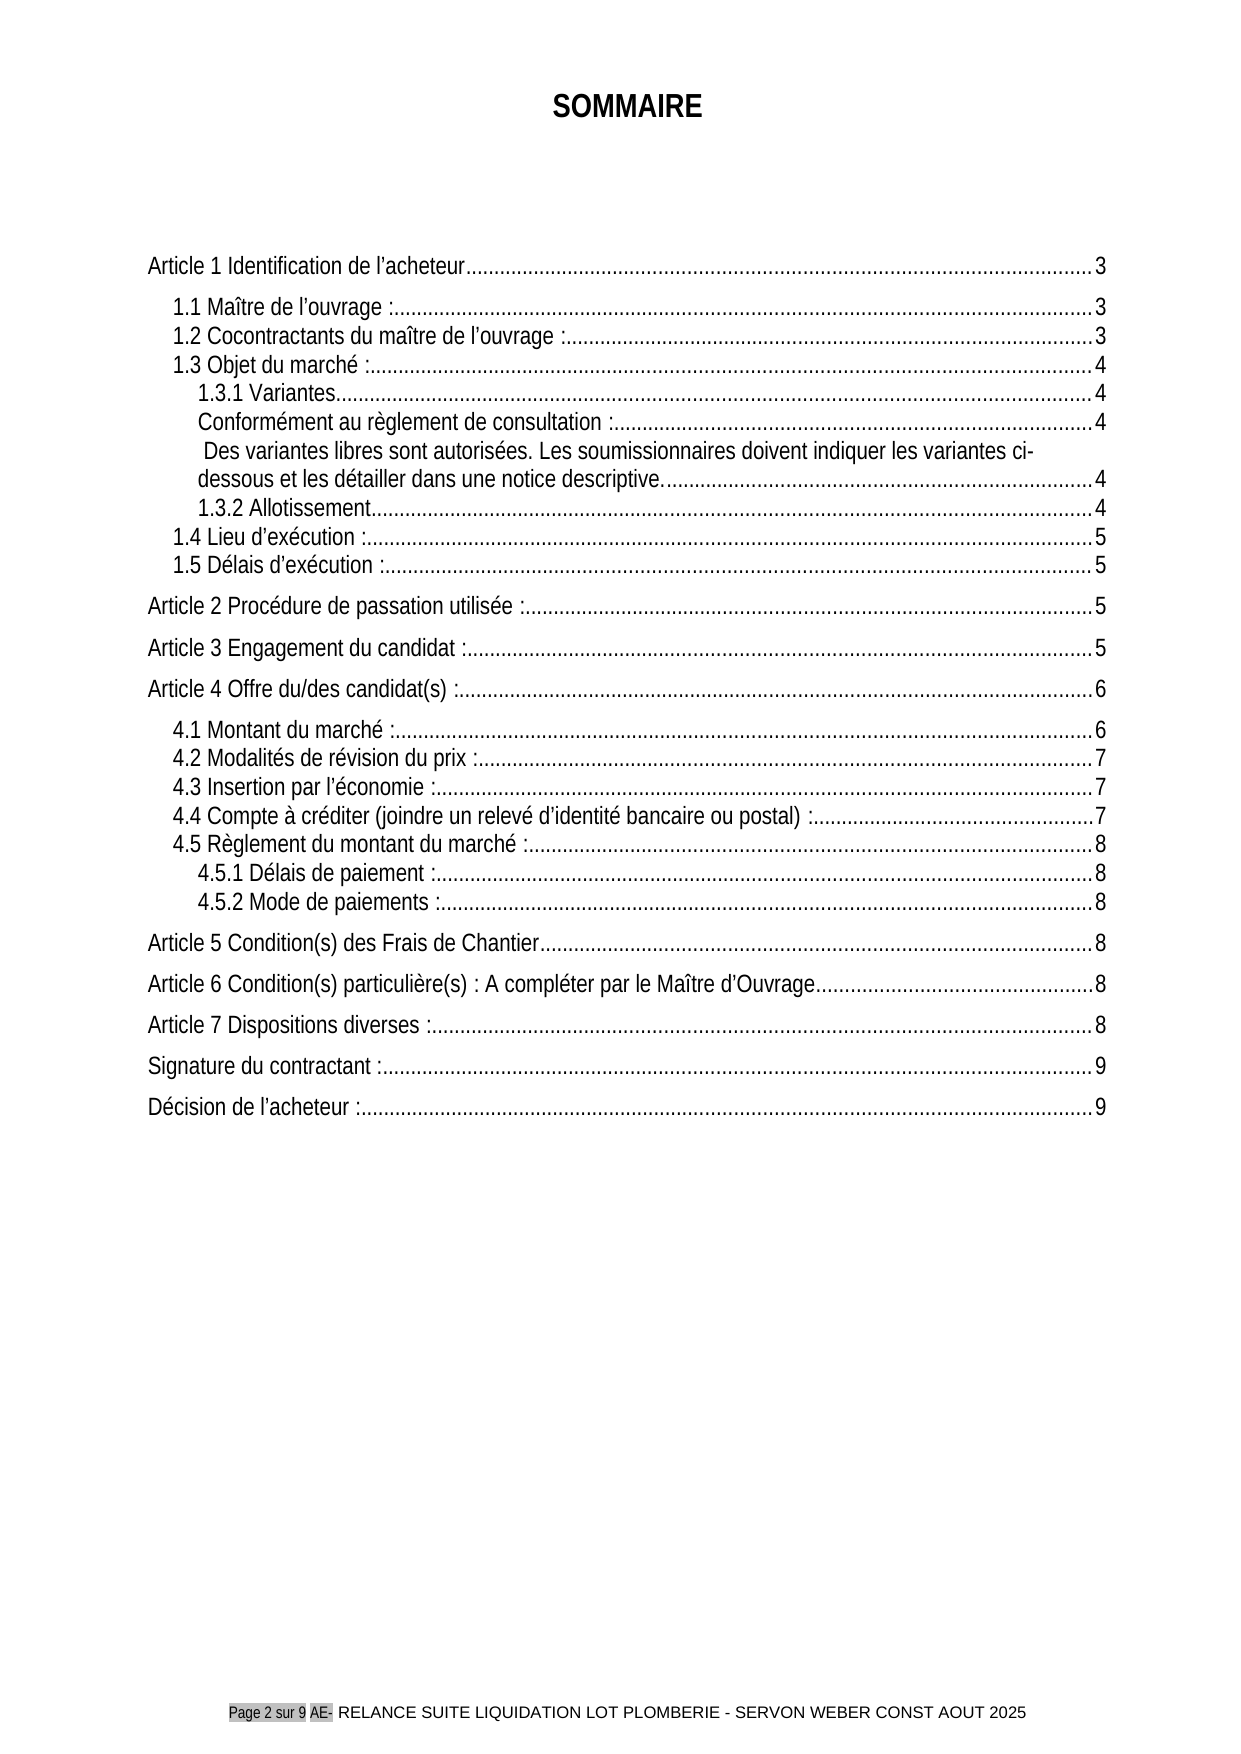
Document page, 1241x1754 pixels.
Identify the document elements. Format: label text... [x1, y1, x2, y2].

text Signature du contractant : 9 [148, 1051, 1107, 1080]
text 4.3 Insertion par l’économie : 7 [173, 772, 1107, 801]
text Article 3 Engagement du candidat : 5 [148, 632, 1107, 661]
text 4.4 Compte à créditer (joindre un relevé d’identité bancaire ou postal) : 7 [173, 801, 1107, 829]
text 1.5 Délais d’exécution : 5 [173, 550, 1107, 579]
text 1.1 Maître de l’ouvrage : 3 [173, 292, 1107, 321]
text Décision de l’acheteur : 9 [148, 1092, 1107, 1121]
text Article 2 Procédure de passation utilisée : 5 [148, 591, 1107, 620]
text Article 5 Condition(s) des Frais de Chantier 8 [148, 928, 1107, 956]
text 4.2 Modalités de révision du prix : 7 [173, 743, 1107, 772]
text Article 1 Identification de l’acheteur 3 [148, 251, 1107, 280]
text 4.5 Règlement du montant du marché : 8 [173, 829, 1107, 858]
text 4.1 Montant du marché : 6 [173, 715, 1107, 743]
text 4.5.1 Délais de paiement : 8 [198, 858, 1107, 887]
text 1.3.1 Variantes 4 [198, 378, 1107, 407]
text 4.5.2 Mode de paiements : 8 [198, 887, 1107, 915]
text Conformément au règlement de consultation : 4 [198, 407, 1107, 436]
text Article 4 Offre du/des candidat(s) : 6 [148, 674, 1107, 702]
text 1.3 Objet du marché : 4 [173, 350, 1107, 378]
text SOMMAIRE [148, 86, 1107, 124]
text 1.4 Lieu d’exécution : 5 [173, 522, 1107, 550]
text Article 6 Condition(s) particulière(s) : A compléter par le Maître d’Ouvrage 8 [148, 969, 1107, 998]
text Des variantes libres sont autorisées. Les soumissionnaires doivent indiquer les variantes ci-dessous et les détailler dans une notice descriptive. 4 [198, 436, 1107, 493]
text Article 7 Dispositions diverses : 8 [148, 1010, 1107, 1039]
text 1.3.2 Allotissement 4 [198, 493, 1107, 522]
text 1.2 Cocontractants du maître de l’ouvrage : 3 [173, 321, 1107, 350]
